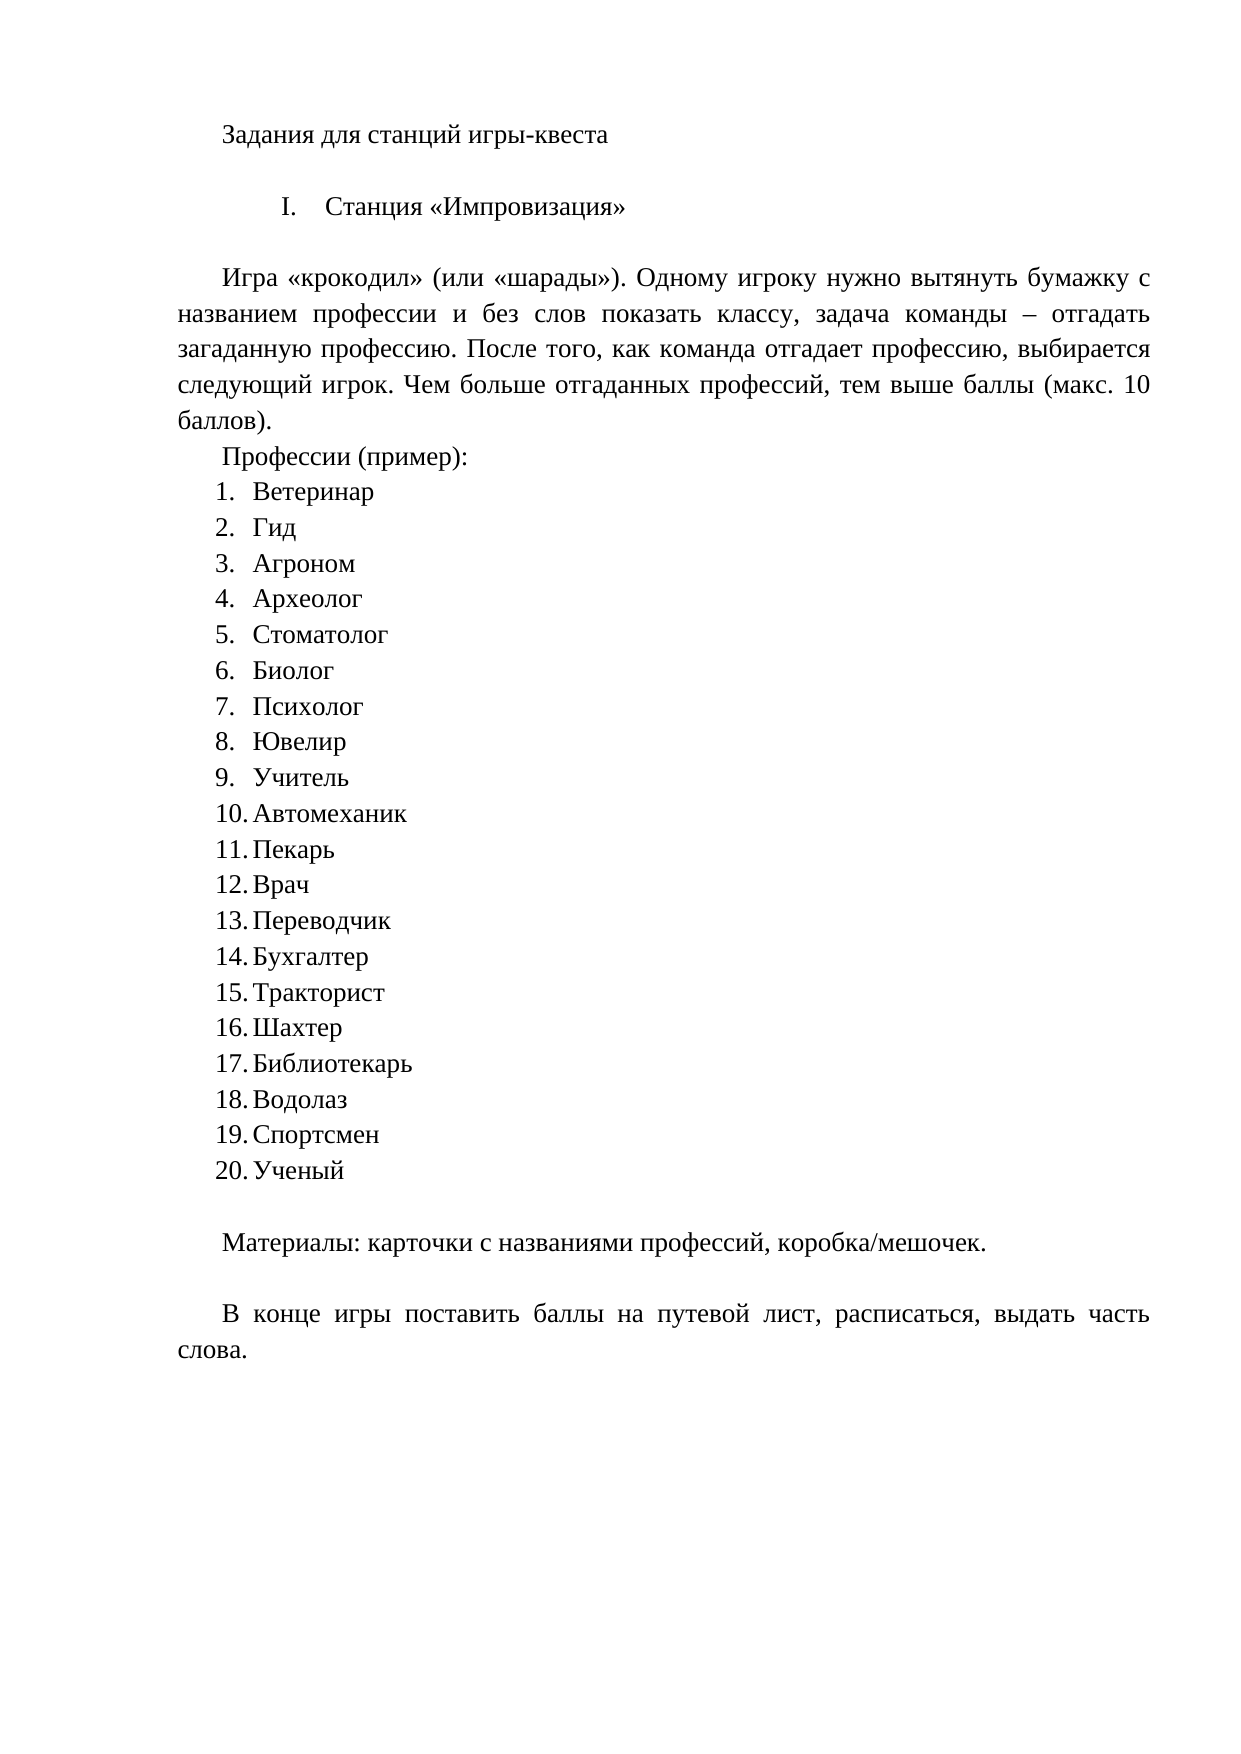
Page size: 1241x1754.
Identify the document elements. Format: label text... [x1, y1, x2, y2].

list Ветеринар [215, 475, 1152, 507]
list Стоматолог [215, 618, 1152, 649]
text В конце игры поставить баллы на путевой лист, расписаться, выдать часть слова. [177, 1297, 1152, 1364]
list Археолог [215, 583, 1152, 614]
list Автомеханик [215, 797, 1152, 828]
list Ювелир [215, 726, 1152, 757]
list Гид [215, 511, 1152, 542]
list Водолаз [215, 1083, 1152, 1114]
list Тракторист [215, 976, 1152, 1007]
list Библиотекарь [215, 1047, 1152, 1078]
list Пекарь [215, 833, 1152, 864]
list Психолог [215, 690, 1152, 721]
text Задания для станций игры-квеста [177, 118, 1152, 149]
list Агроном [215, 547, 1152, 578]
list Переводчик [215, 904, 1152, 935]
list Ученый [215, 1154, 1152, 1185]
list Станция «Импровизация» [252, 189, 1152, 221]
list Биолог [215, 654, 1152, 685]
text Материалы: карточки с названиями профессий, коробка/мешочек. [177, 1226, 1152, 1257]
text Профессии (пример): [177, 440, 1152, 471]
text Игра «крокодил» (или «шарады»). Одному игроку нужно вытянуть бумажку с названием профессии и без слов показать классу, задача команды – отгадать загаданную профессию. После того, как команда отгадает профессию, выбирается следующий игрок. Чем больше отгаданных профессий, тем выше баллы (макс. 10 баллов). [177, 261, 1152, 435]
list Бухгалтер [215, 940, 1152, 971]
list Врач [215, 868, 1152, 899]
list Шахтер [215, 1011, 1152, 1042]
list Спортсмен [215, 1118, 1152, 1150]
list Учитель [215, 761, 1152, 792]
